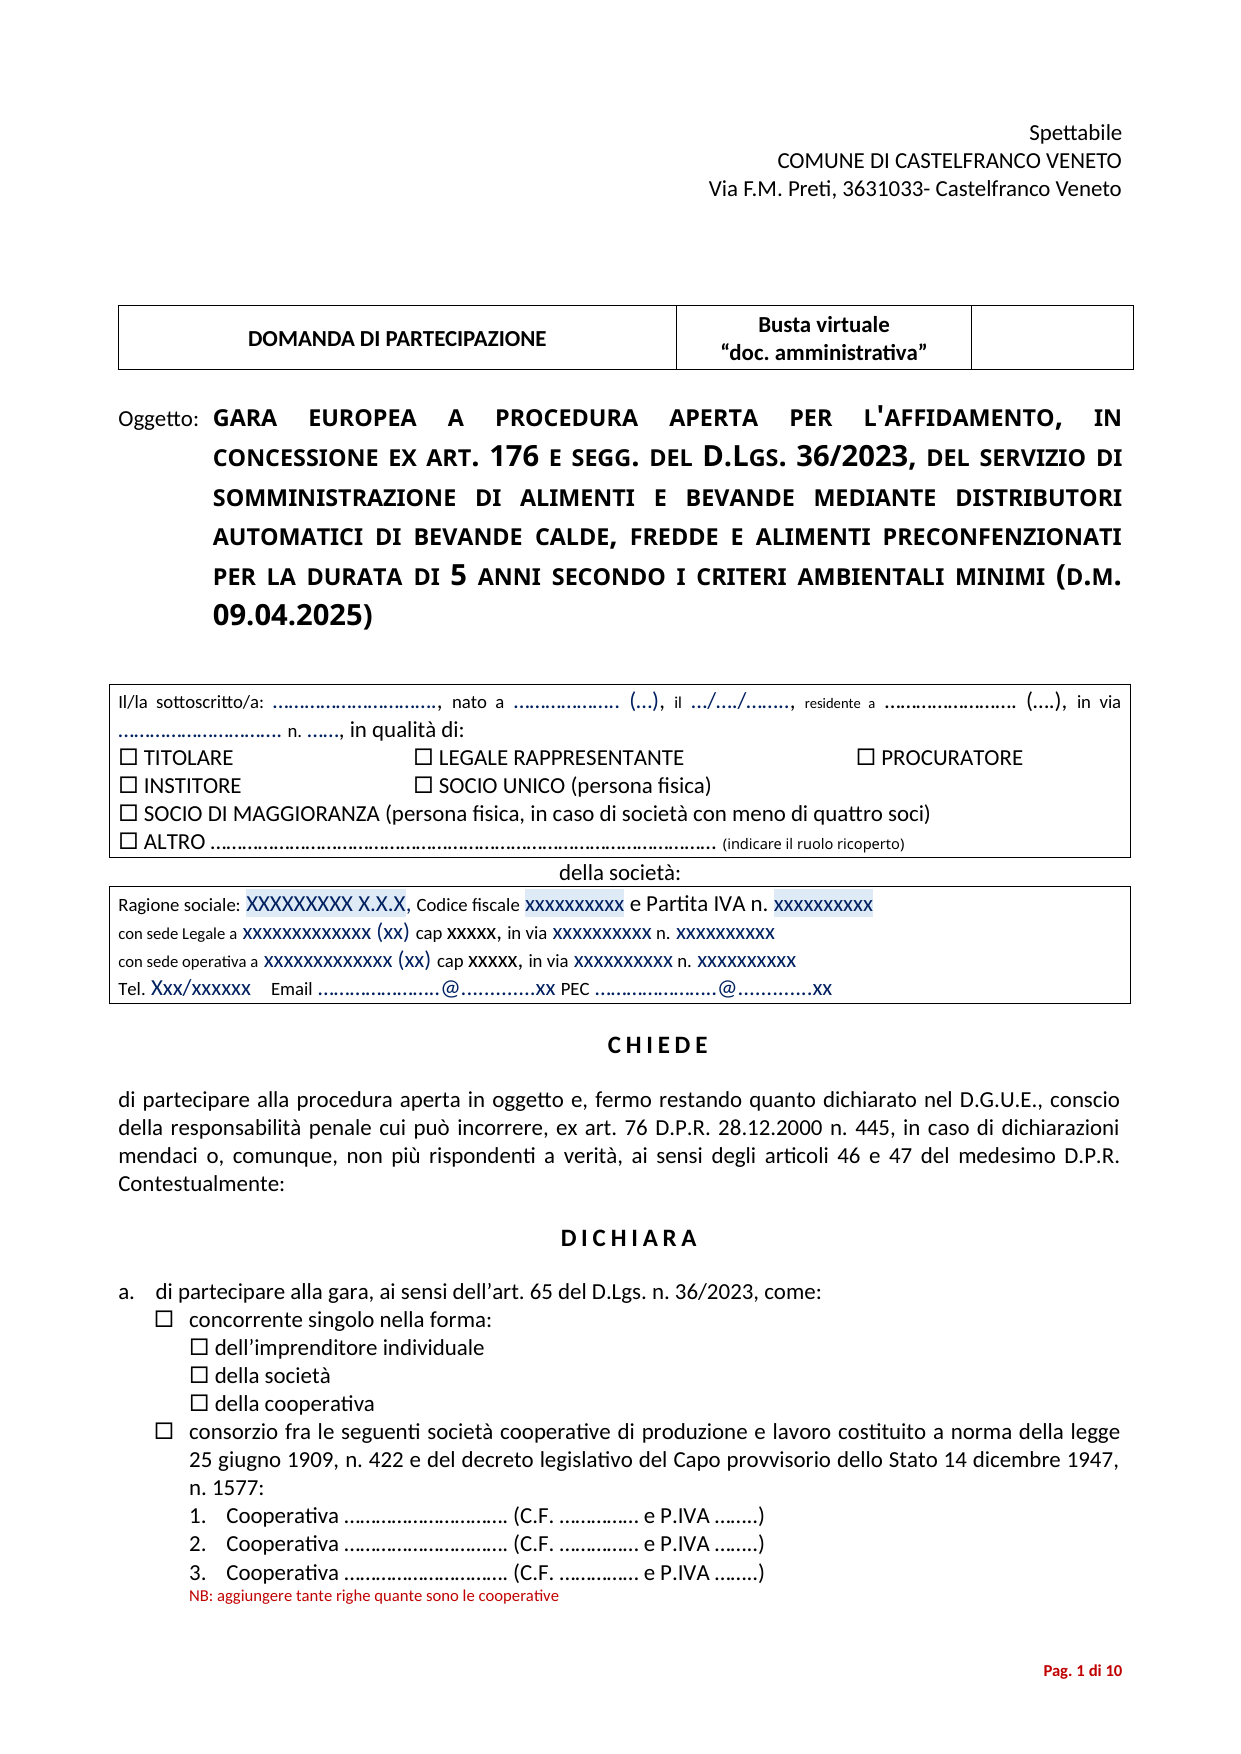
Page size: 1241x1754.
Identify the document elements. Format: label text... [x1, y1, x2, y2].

text INSTITORE SOCIO UNICO (persona fisica) [118, 771, 1122, 799]
list di partecipare alla gara, ai sensi dell’art. 65 del D.Lgs. n. 36/2023, come: [118, 1277, 1122, 1305]
text NB: aggiungere tante righe quante sono le cooperative [189, 1586, 1122, 1606]
text Il/la sottoscritto/a: …………………………., nato a ……………….. (…), il …/…./…….., residente a ……………………. (….), in via …………………………. n. ……, in qualità di: [110, 685, 1130, 743]
text della società: [118, 858, 1122, 886]
list Cooperativa …………………………. (C.F. …………… e P.IVA ……..) [189, 1558, 1122, 1586]
text concorrente singolo nella forma: [153, 1305, 1122, 1333]
text TITOLARE LEGALE RAPPRESENTANTE PROCURATORE [118, 743, 1122, 771]
text COMUNE DI CASTELFRANCO VENETO [118, 146, 1122, 174]
list CHIEDE [193, 1029, 1122, 1060]
text Spettabile [118, 118, 1122, 146]
text DICHIARA [561, 1222, 1122, 1252]
text Ragione sociale: XXXXXXXXX X.X.X, Codice fiscale xxxxxxxxxx e Partita IVA n. xxxxxxxxxx [110, 887, 1130, 917]
table_header Busta virtuale “doc. amministrativa” [677, 306, 971, 369]
table_header DOMANDA DI PARTECIPAZIONE [119, 306, 676, 369]
text della cooperativa [189, 1389, 1122, 1417]
text Via F.M. Preti, 3631033- Castelfranco Veneto [118, 174, 1122, 202]
text dell’imprenditore individuale [189, 1333, 1122, 1361]
text Tel. Xxx/xxxxxx Email …………………..@.............xx PEC …………………..@.............xx [110, 970, 1130, 1003]
text con sede operativa a xxxxxxxxxxxxx (xx) cap xxxxx, in via xxxxxxxxxx n. xxxxxxxxxx [118, 945, 1122, 970]
text di partecipare alla procedura aperta in oggetto e, fermo restando quanto dichiarato nel D.G.U.E., conscio della responsabilità penale cui può incorrere, ex art. 76 D.P.R. 28.12.2000 n. 445, in caso di dichiarazioni mendaci o, comunque, non più rispondenti a verità, ai sensi degli articoli 46 e 47 del medesimo D.P.R. Contestualmente: [118, 1085, 1122, 1197]
text consorzio fra le seguenti società cooperative di produzione e lavoro costituito a norma della legge 25 giugno 1909, n. 422 e del decreto legislativo del Capo provvisorio dello Stato 14 dicembre 1947, n. 1577: [153, 1417, 1122, 1502]
list Cooperativa …………………………. (C.F. …………… e P.IVA ……..) [189, 1502, 1122, 1529]
text SOCIO DI MAGGIORANZA (persona fisica, in caso di società con meno di quattro soci) [118, 799, 1122, 824]
text Oggetto: gara europea a procedura aperta per l'affidamento, in concessione ex art. 176 e segg. del D.Lgs. 36/2023, del servizio di somministrazione di alimenti e bevande mediante distributori automatici di bevande calde, fredde e alimenti preconfenzionati per la durata di 5 anni secondo i criteri ambientali minimi (d.m. 09.04.2025) [118, 395, 1122, 633]
list Cooperativa …………………………. (C.F. …………… e P.IVA ……..) [189, 1529, 1122, 1558]
table_header [972, 306, 1133, 369]
text della società [189, 1361, 1122, 1389]
text con sede Legale a xxxxxxxxxxxxx (xx) cap xxxxx, in via xxxxxxxxxx n. xxxxxxxxxx [118, 917, 1122, 945]
text ALTRO …………………………………………………………………………………… (indicare il ruolo ricoperto) [110, 824, 1130, 857]
